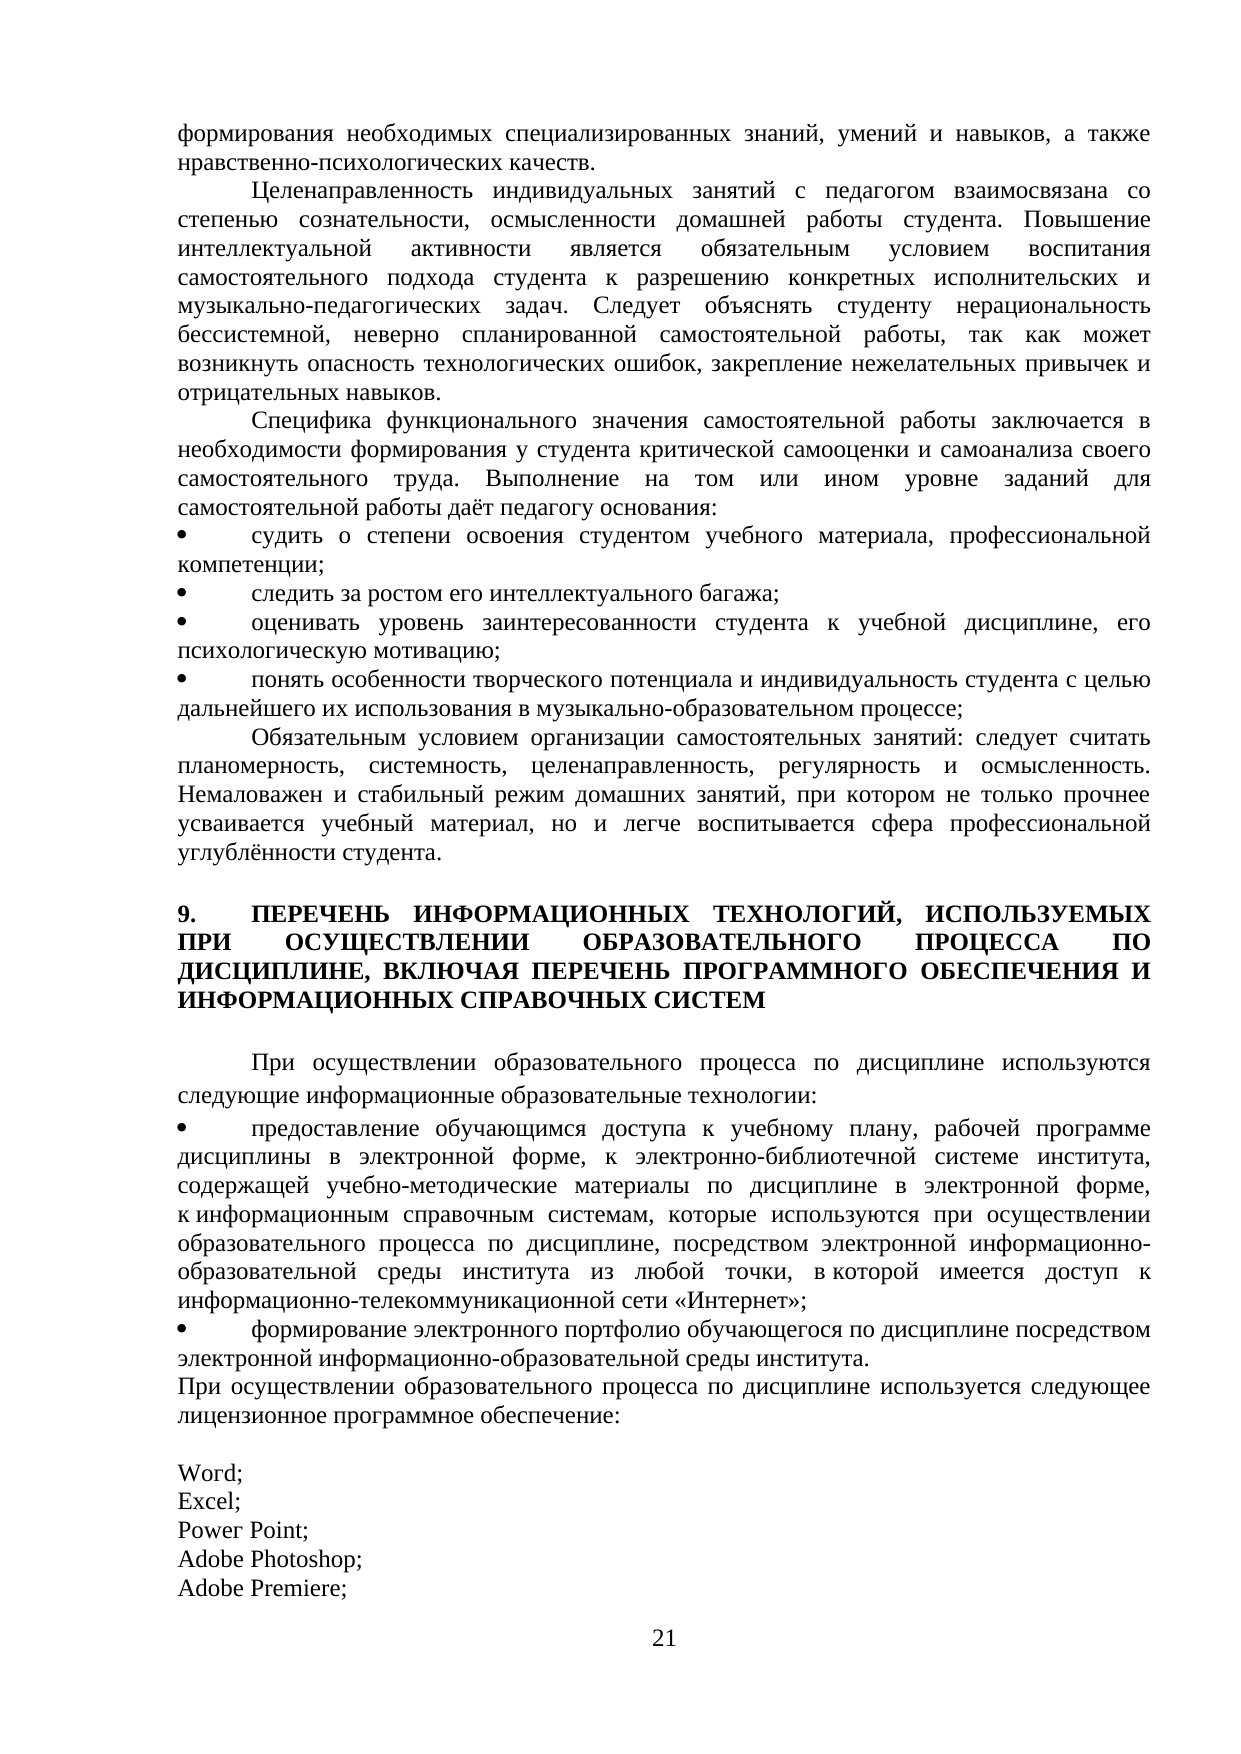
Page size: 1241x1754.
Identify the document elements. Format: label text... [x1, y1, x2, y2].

subtitle ПЕРЕЧЕНЬ ИНФОРМАЦИОННЫХ ТЕХНОЛОГИЙ, ИСПОЛЬЗУЕМЫХ ПРИ ОСУЩЕСТВЛЕНИИ ОБРАЗОВАТЕЛЬНОГО ПРОЦЕССА ПО ДИСЦИПЛИНЕ, ВКЛЮЧАЯ ПЕРЕЧЕНЬ ПРОГРАММНОГО ОБЕСПЕЧЕНИЯ И ИНФОРМАЦИОННЫХ СПРАВОЧНЫХ СИСТЕМ [177, 899, 1152, 1014]
text Adobe Premiere; [177, 1573, 1152, 1601]
list понять особенности творческого потенциала и индивидуальность студента с целью дальнейшего их использования в музыкально-образовательном процессе; [177, 664, 1152, 722]
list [177, 118, 1152, 176]
list Обязательным условием организации самостоятельных занятий: следует считать планомерность, системность, целенаправленность, регулярность и осмысленность. Немаловажен и стабильный режим домашних занятий, при котором не только прочнее усваивается учебный материал, но и легче воспитывается сфера профессиональной углублённости студента. [177, 722, 1152, 866]
text Wогd; [177, 1458, 1152, 1486]
list Целенаправленность индивидуальных занятий с педагогом взаимосвязана со степенью сознательности, осмысленности домашней работы студента. Повышение интеллектуальной активности является обязательным условием воспитания самостоятельного подхода студента к разрешению конкретных исполнительских и музыкально-педагогических задач. Следует объяснять студенту нерациональность бессистемной, неверно спланированной самостоятельной работы, так как может возникнуть опасность технологических ошибок, закрепление нежелательных привычек и отрицательных навыков. [177, 176, 1152, 406]
list формирование электронного портфолио обучающегося по дисциплине посредством электронной информационно-образовательной среды института. [177, 1314, 1152, 1371]
text При осуществлении образовательного процесса по дисциплине используется следующее лицензионное программное обеспечение: [177, 1371, 1152, 1429]
list оценивать уровень заинтересованности студента к учебной дисциплине, его психологическую мотивацию; [177, 607, 1152, 664]
list При осуществлении образовательного процесса по дисциплине используются следующие информационные образовательные технологии: [177, 1047, 1152, 1108]
text Ехсеl; [177, 1486, 1152, 1515]
list Специфика функционального значения самостоятельной работы заключается в необходимости формирования у студента критической самооценки и самоанализа своего самостоятельного труда. Выполнение на том или ином уровне заданий для самостоятельной работы даёт педагогу основания: [177, 406, 1152, 521]
text Powег Роint; [177, 1515, 1152, 1544]
list следить за ростом его интеллектуального багажа; [177, 578, 1152, 607]
list судить о степени освоения студентом учебного материала, профессиональной компетенции; [177, 521, 1152, 578]
list предоставление обучающимся доступа к учебному плану, рабочей программе дисциплины в электронной форме, к электронно-библиотечной системе института, содержащей учебно-методические материалы по дисциплине в электронной форме, к информационным справочным системам, которые используются при осуществлении образовательного процесса по дисциплине, посредством электронной информационно-образовательной среды института из любой точки, в которой имеется доступ к информационно-телекоммуникационной сети «Интернет»; [177, 1113, 1152, 1314]
text Adobe Photoshop; [177, 1544, 1152, 1573]
